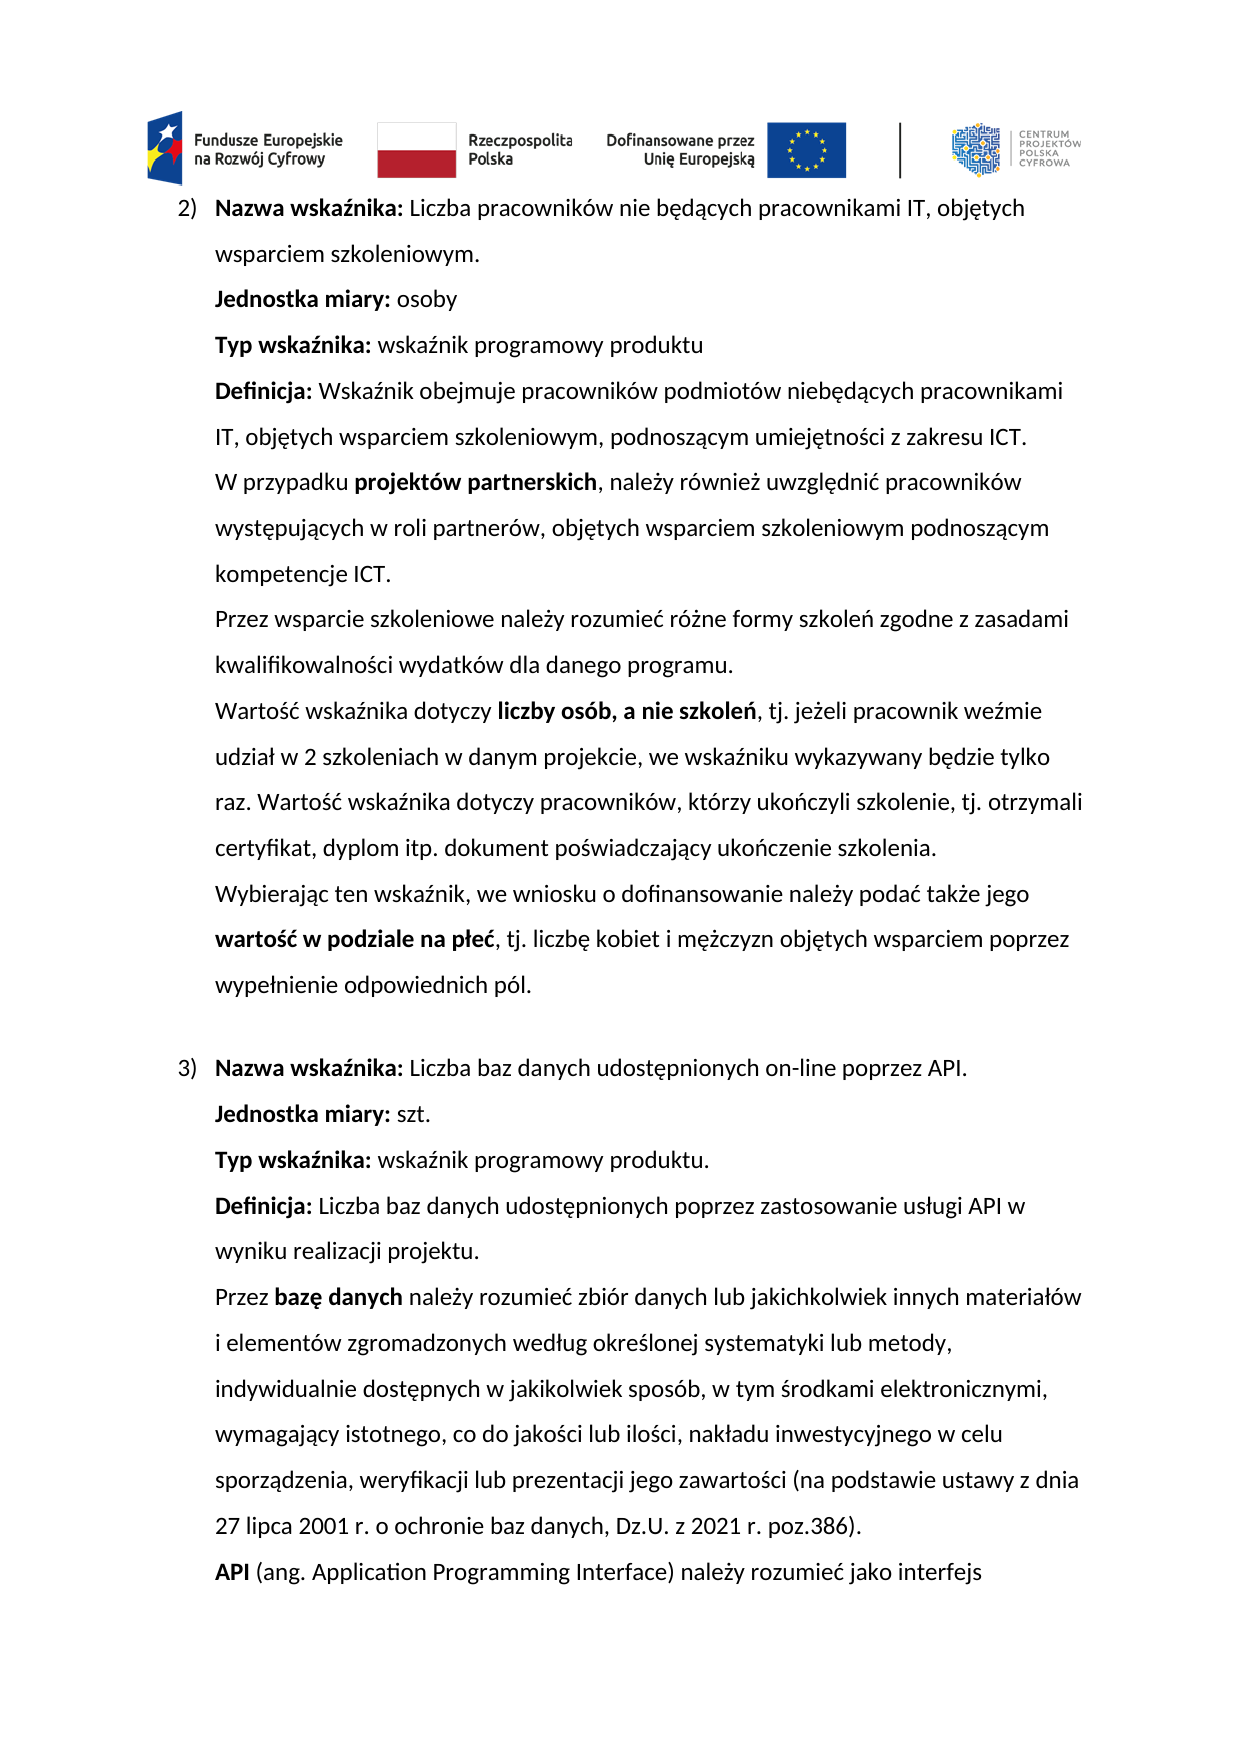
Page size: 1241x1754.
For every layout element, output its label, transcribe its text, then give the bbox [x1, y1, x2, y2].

list Nazwa wskaźnika: Liczba pracowników nie będących pracownikami IT, objętych wsparciem szkoleniowym. Jednostka miary: osoby Typ wskaźnika: wskaźnik programowy produktu Definicja: Wskaźnik obejmuje pracowników podmiotów niebędących pracownikami IT, objętych wsparciem szkoleniowym, podnoszącym umiejętności z zakresu ICT. W przypadku projektów partnerskich, należy również uwzględnić pracowników występujących w roli partnerów, objętych wsparciem szkoleniowym podnoszącym kompetencje ICT. Przez wsparcie szkoleniowe należy rozumieć różne formy szkoleń zgodne z zasadami kwalifikowalności wydatków dla danego programu. Wartość wskaźnika dotyczy liczby osób, a nie szkoleń, tj. jeżeli pracownik weźmie udział w 2 szkoleniach w danym projekcie, we wskaźniku wykazywany będzie tylko raz. Wartość wskaźnika dotyczy pracowników, którzy ukończyli szkolenie, tj. otrzymali certyfikat, dyplom itp. dokument poświadczający ukończenie szkolenia. Wybierając ten wskaźnik, we wniosku o dofinansowanie należy podać także jego wartość w podziale na płeć, tj. liczbę kobiet i mężczyzn objętych wsparciem poprzez wypełnienie odpowiednich pól. [177, 192, 1093, 1000]
picture [147, 111, 1081, 186]
